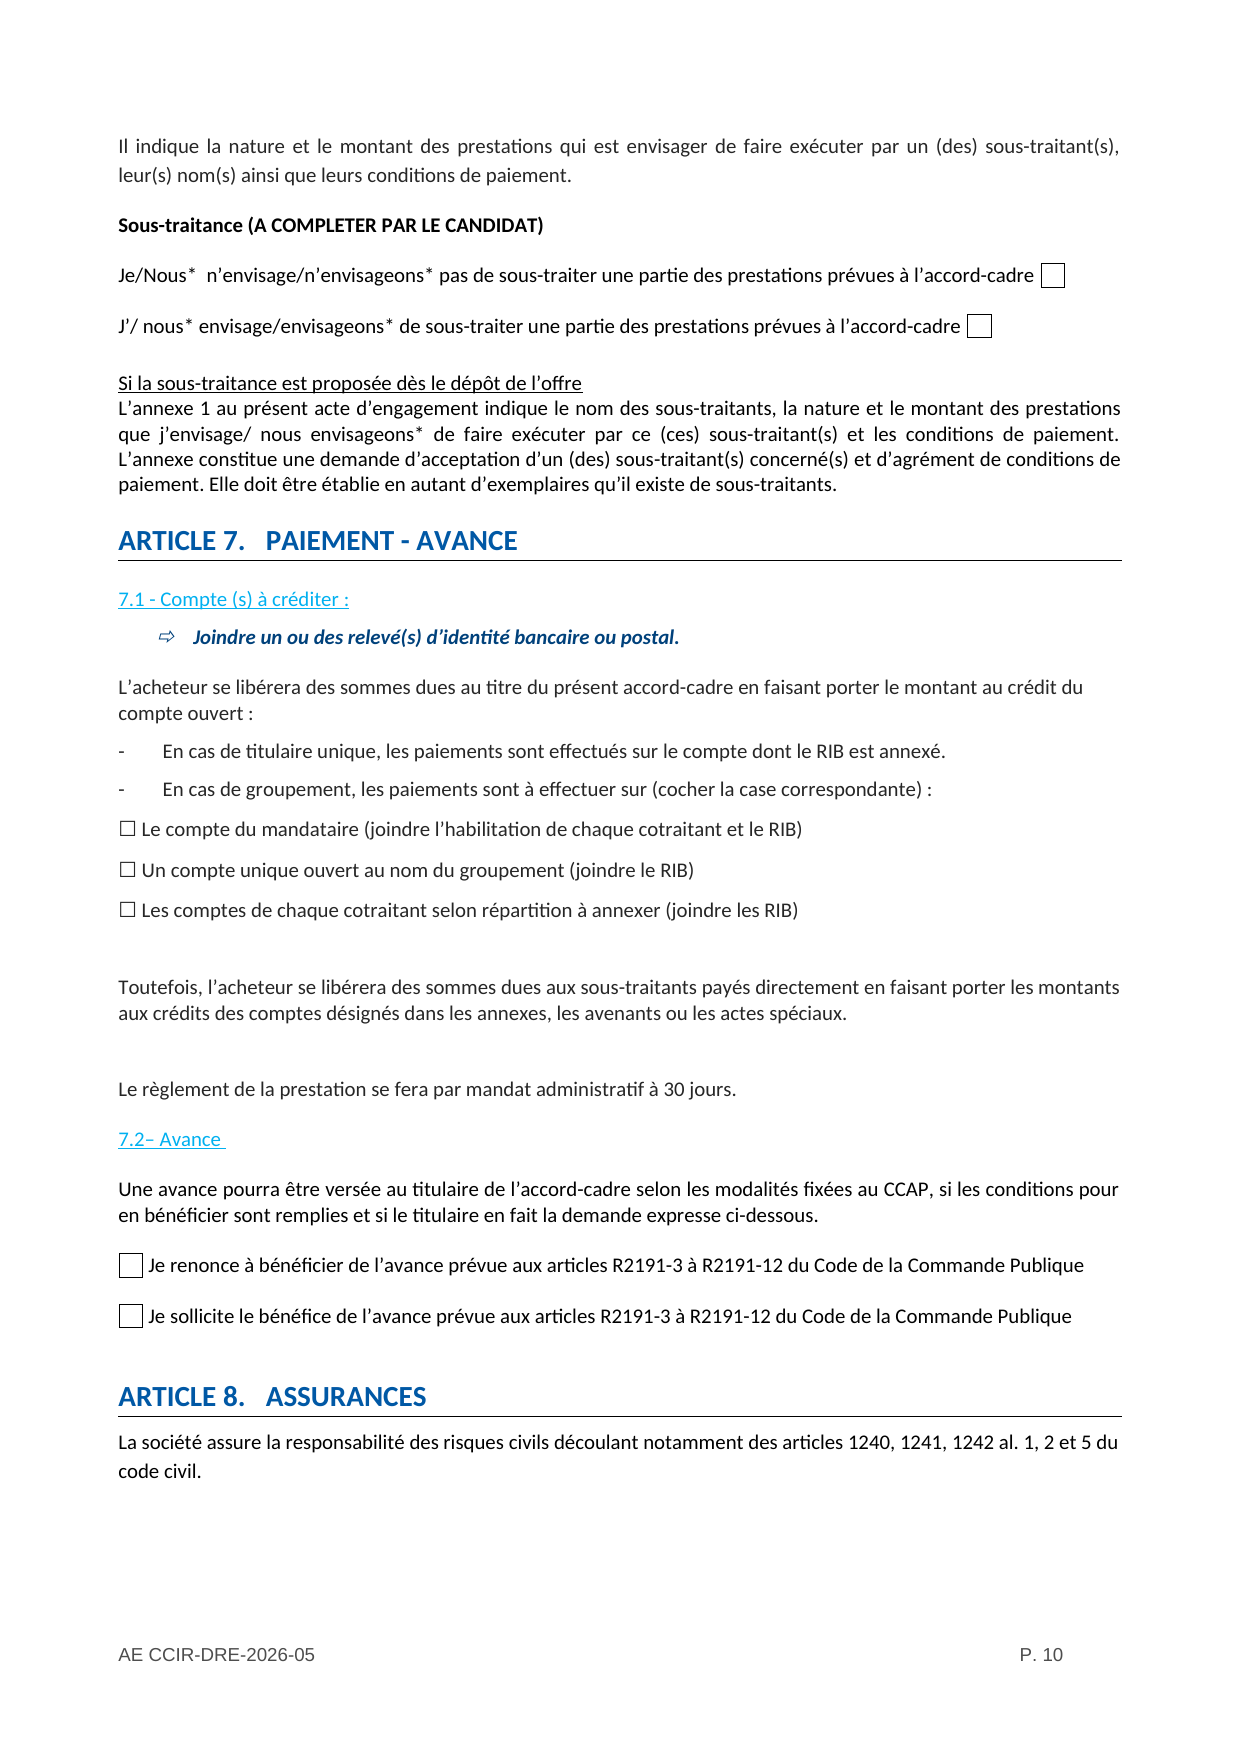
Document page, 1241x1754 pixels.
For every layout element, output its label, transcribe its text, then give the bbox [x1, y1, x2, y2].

text L’annexe 1 au présent acte d’engagement indique le nom des sous-traitants, la nature et le montant des prestations que j’envisage/ nous envisageons* de faire exécuter par ce (ces) sous-traitant(s) et les conditions de paiement. L’annexe constitue une demande d’acceptation d’un (des) sous-traitant(s) concerné(s) et d’agrément de conditions de paiement. Elle doit être établie en autant d’exemplaires qu’il existe de sous-traitants. [118, 395, 1122, 497]
list Joindre un ou des relevé(s) d’identité bancaire ou postal. [156, 624, 1122, 649]
text Je/Nous* n’envisage/n’envisageons* pas de sous-traiter une partie des prestations prévues à l’accord-cadre [103, 262, 1152, 288]
text Je sollicite le bénéfice de l’avance prévue aux articles R2191-3 à R2191-12 du Code de la Commande Publique [118, 1303, 1122, 1328]
text PAIEMENT - AVANCE [118, 522, 1122, 560]
text La société assure la responsabilité des risques civils découlant notamment des articles 1240, 1241, 1242 al. 1, 2 et 5 du code civil. [118, 1429, 1122, 1484]
text Si la sous-traitance est proposée dès le dépôt de l’offre [118, 370, 1122, 395]
text ☐ Les comptes de chaque cotraitant selon répartition à annexer (joindre les RIB) [118, 896, 1122, 924]
text 7.1 - Compte (s) à créditer : [118, 586, 1122, 612]
text Sous-traitance (A COMPLETER PAR LE CANDIDAT) [118, 212, 1122, 237]
text L’acheteur se libérera des sommes dues au titre du présent accord-cadre en faisant porter le montant au crédit du compte ouvert : [118, 674, 1122, 725]
text ASSURANCES [118, 1378, 1122, 1416]
text Je renonce à bénéficier de l’avance prévue aux articles R2191-3 à R2191-12 du Code de la Commande Publique [118, 1252, 1122, 1278]
text Le règlement de la prestation se fera par mandat administratif à 30 jours. [118, 1076, 1122, 1101]
text Il indique la nature et le montant des prestations qui est envisager de faire exécuter par un (des) sous-traitant(s), leur(s) nom(s) ainsi que leurs conditions de paiement. [118, 133, 1122, 187]
text ☐ Le compte du mandataire (joindre l’habilitation de chaque cotraitant et le RIB) [118, 814, 1122, 842]
text - En cas de groupement, les paiements sont à effectuer sur (cocher la case correspondante) : [118, 776, 1122, 801]
text Une avance pourra être versée au titulaire de l’accord-cadre selon les modalités fixées au CCAP, si les conditions pour en bénéficier sont remplies et si le titulaire en fait la demande expresse ci-dessous. [118, 1177, 1122, 1227]
text ☐ Un compte unique ouvert au nom du groupement (joindre le RIB) [118, 855, 1122, 883]
text 7.2– Avance [118, 1126, 1122, 1152]
text J’/ nous* envisage/envisageons* de sous-traiter une partie des prestations prévues à l’accord-cadre [103, 313, 1152, 338]
text - En cas de titulaire unique, les paiements sont effectués sur le compte dont le RIB est annexé. [118, 738, 1122, 763]
text Toutefois, l’acheteur se libérera des sommes dues aux sous-traitants payés directement en faisant porter les montants aux crédits des comptes désignés dans les annexes, les avenants ou les actes spéciaux. [118, 974, 1122, 1025]
